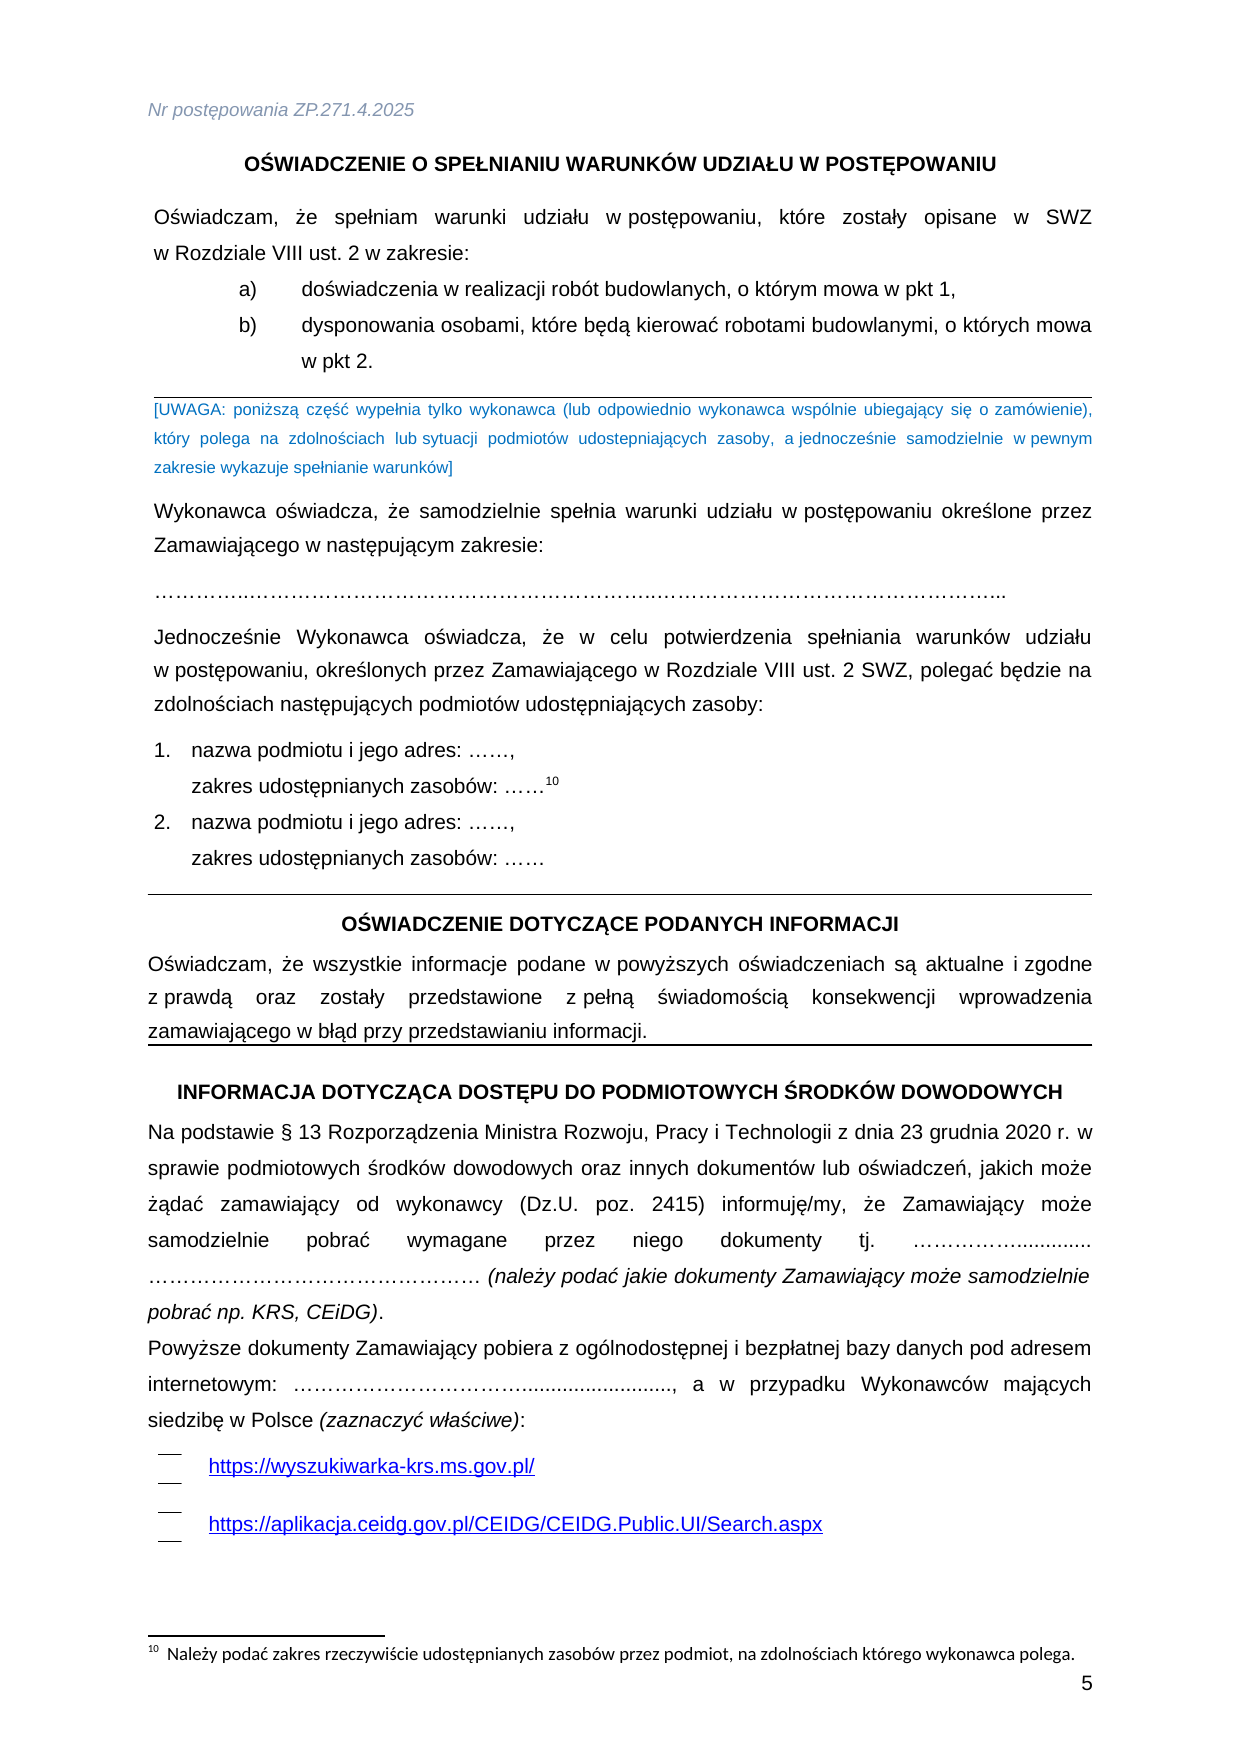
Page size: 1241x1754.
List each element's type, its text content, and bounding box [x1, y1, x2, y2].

list dysponowania osobami, które będą kierować robotami budowlanymi, o których mowa w pkt 2. [257, 313, 1092, 372]
text INFORMACJA DOTYCZĄCA DOSTĘPU DO PODMIOTOWYCH ŚRODKÓW DOWODOWYCH [148, 1080, 1092, 1104]
text [UWAGA: poniższą część wypełnia tylko wykonawca (lub odpowiednio wykonawca wspólnie ubiegający się o zamówienie), który polega na zdolnościach lub sytuacji podmiotów udostepniających zasoby, a jednocześnie samodzielnie w pewnym zakresie wykazuje spełnianie warunków] [154, 398, 1092, 477]
text zakres udostępnianych zasobów: …… [191, 773, 1092, 797]
table_cell https://aplikacja.ceidg.gov.pl/CEIDG/CEIDG.Public.UI/Search.aspx [192, 1501, 1093, 1559]
text Oświadczam, że spełniam warunki udziału w postępowaniu, które zostały opisane w SWZ w Rozdziale VIII ust. 2 w zakresie: [154, 205, 1092, 265]
table_header https://wyszukiwarka-krs.ms.gov.pl/ [192, 1444, 1093, 1501]
table_header [148, 1444, 192, 1501]
text …………..…………………………………………………..…………………………………………... [154, 578, 1092, 602]
text Powyższe dokumenty Zamawiający pobiera z ogólnodostępnej i bezpłatnej bazy danych pod adresem internetowym: …………………………….........................., a w przypadku Wykonawców mających siedzibę w Polsce (zaznaczyć właściwe): [148, 1336, 1092, 1432]
list nazwa podmiotu i jego adres: ……, [154, 738, 1092, 762]
text zakres udostępnianych zasobów: …… [191, 845, 1092, 869]
text OŚWIADCZENIE O SPEŁNIANIU WARUNKÓW UDZIAŁU W POSTĘPOWANIU [148, 152, 1092, 176]
list doświadczenia w realizacji robót budowlanych, o którym mowa w pkt 1, [257, 277, 1092, 301]
text Wykonawca oświadcza, że samodzielnie spełnia warunki udziału w postępowaniu określone przez Zamawiającego w następującym zakresie: [154, 499, 1092, 556]
list nazwa podmiotu i jego adres: ……, [154, 809, 1092, 833]
text Jednocześnie Wykonawca oświadcza, że w celu potwierdzenia spełniania warunków udziału w postępowaniu, określonych przez Zamawiającego w Rozdziale VIII ust. 2 SWZ, polegać będzie na zdolnościach następujących podmiotów udostępniających zasoby: [154, 624, 1092, 716]
text Oświadczam, że wszystkie informacje podane w powyższych oświadczeniach są aktualne i zgodne z prawdą oraz zostały przedstawione z pełną świadomością konsekwencji wprowadzenia zamawiającego w błąd przy przedstawianiu informacji. [148, 951, 1092, 1044]
table_cell [148, 1501, 192, 1559]
text Na podstawie § 13 Rozporządzenia Ministra Rozwoju, Pracy i Technologii z dnia 23 grudnia 2020 r. w sprawie podmiotowych środków dowodowych oraz innych dokumentów lub oświadczeń, jakich może żądać zamawiający od wykonawcy (Dz.U. poz. 2415) informuję/my, że Zamawiający może samodzielnie pobrać wymagane przez niego dokumenty tj. …………….............………………………………………… (należy podać jakie dokumenty Zamawiający może samodzielnie pobrać np. KRS, CEiDG). [148, 1120, 1092, 1324]
text OŚWIADCZENIE DOTYCZĄCE PODANYCH INFORMACJI [148, 911, 1092, 935]
